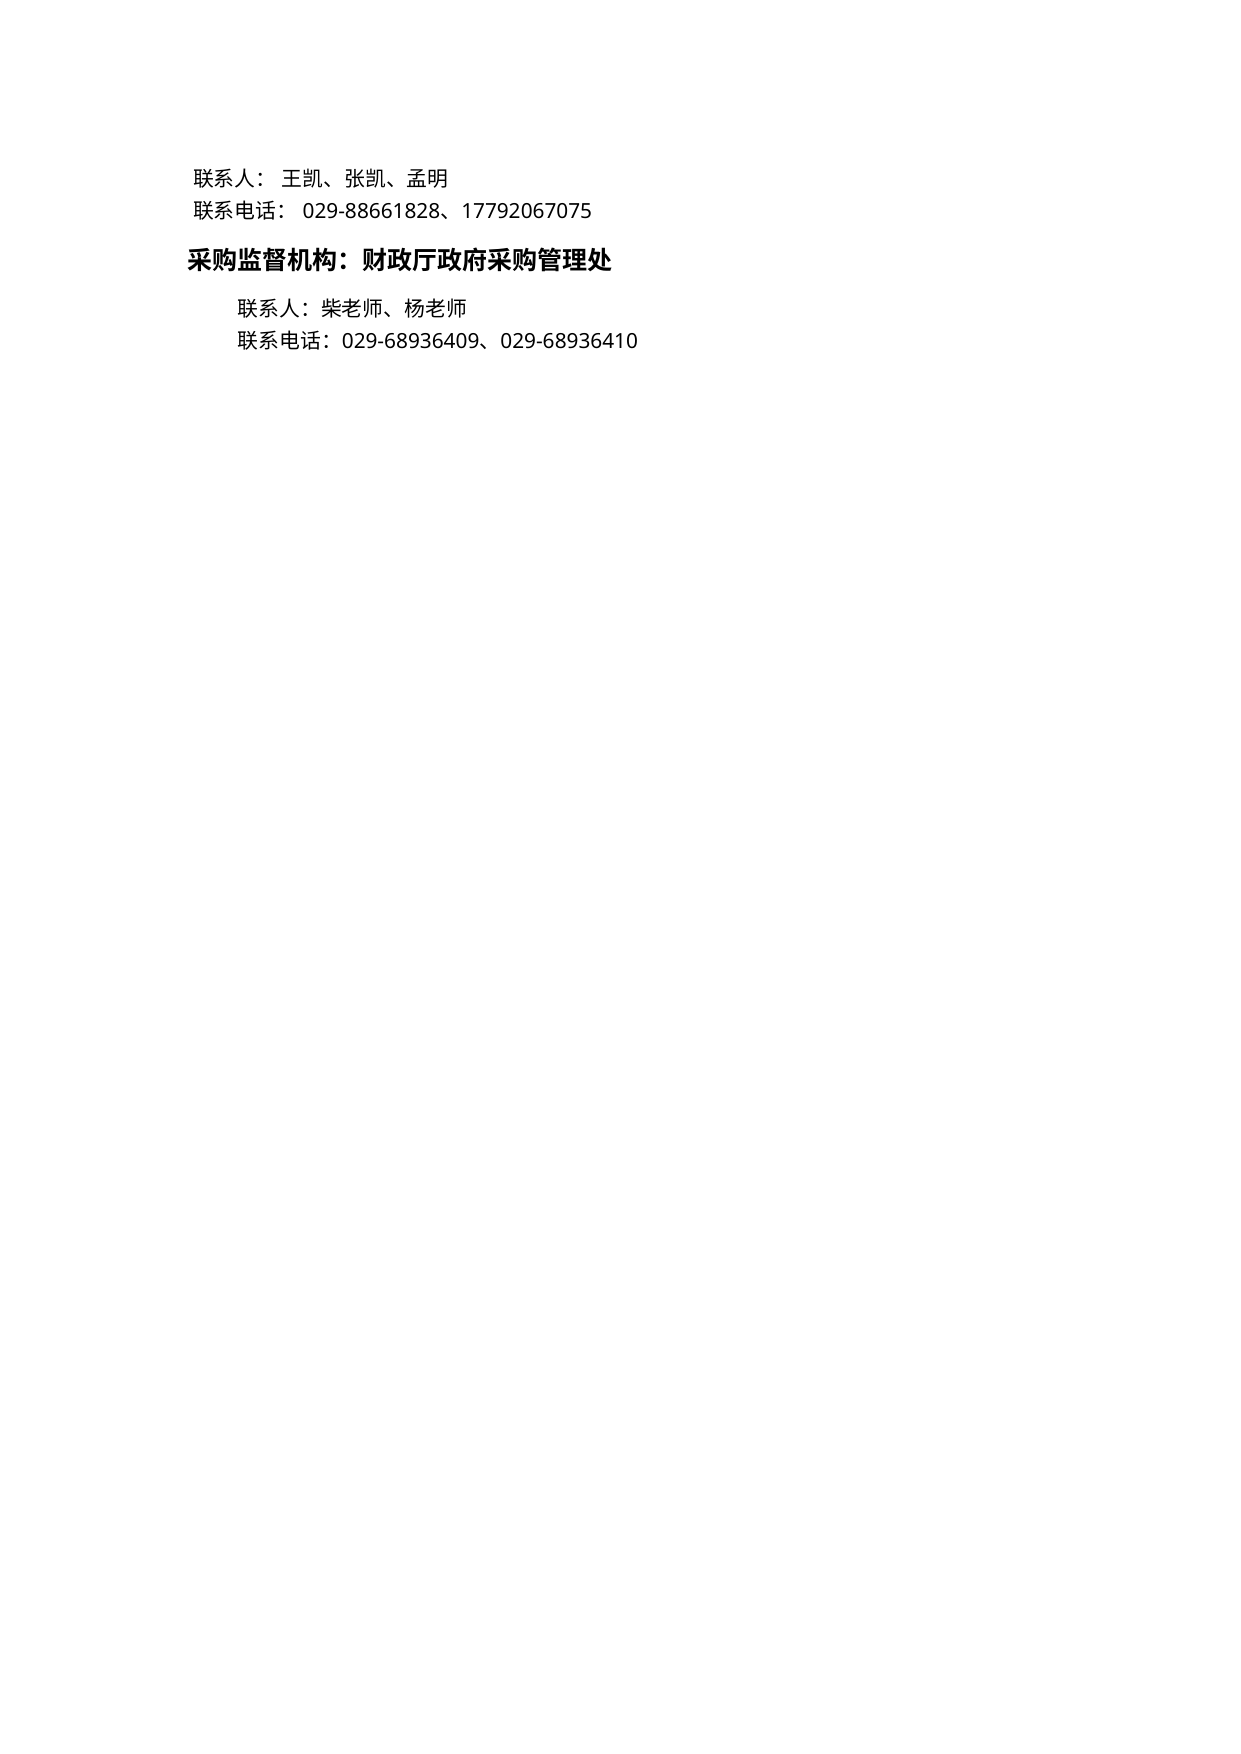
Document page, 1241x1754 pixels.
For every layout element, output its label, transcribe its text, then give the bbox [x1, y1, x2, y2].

text 采购监督机构：财政厅政府采购管理处 [187, 227, 1053, 292]
text 联系电话：029-68936409、029-68936410 [187, 324, 1053, 357]
text 联系人： 王凯、张凯、孟明 [187, 162, 1053, 194]
text 联系电话： 029-88661828、17792067075 [187, 194, 1053, 227]
text 联系人：柴老师、杨老师 [187, 292, 1053, 324]
